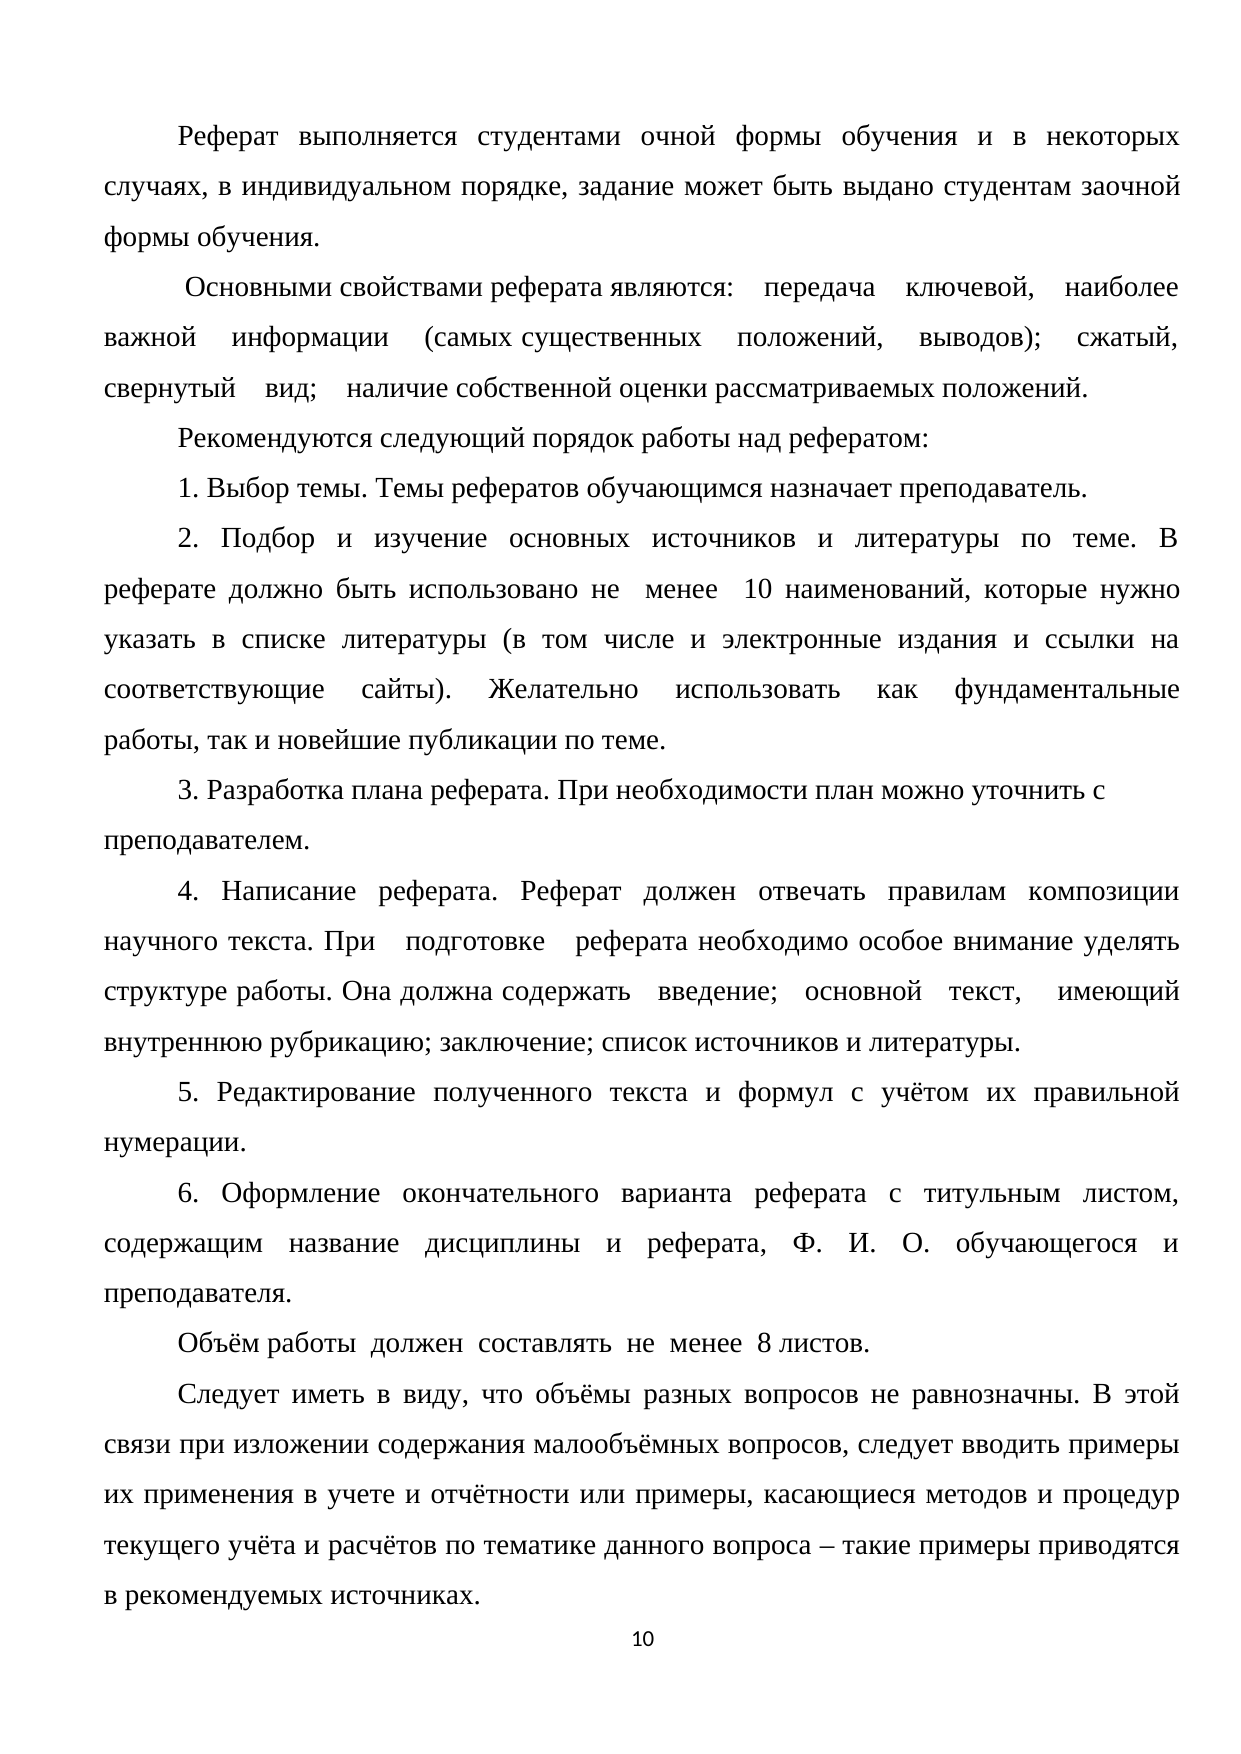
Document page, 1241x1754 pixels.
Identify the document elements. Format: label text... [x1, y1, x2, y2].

text 1. Выбор темы. Темы рефератов обучающимся назначает преподаватель. [103, 470, 1181, 504]
text преподавателем. [103, 822, 1181, 856]
text 3. Разработка плана реферата. При необходимости план можно уточнить с [103, 772, 1181, 806]
text Рекомендуются следующий порядок работы над рефератом: [103, 420, 1181, 453]
text 2. Подбор и изучение основных источников и литературы по теме. В реферате должно быть использовано не менее 10 наименований, которые нужно указать в списке литературы (в том числе и электронные издания и ссылки на соответствующие сайты). Желательно использовать как фундаментальные работы, так и новейшие публикации по теме. [103, 521, 1181, 755]
text Реферат выполняется студентами очной формы обучения и в некоторых случаях, в индивидуальном порядке, задание может быть выдано студентам заочной формы обучения. [103, 118, 1181, 252]
text Объём работы должен составлять не менее 8 листов. [103, 1326, 1181, 1359]
text Следует иметь в виду, что объёмы разных вопросов не равнозначны. В этой связи при изложении содержания малообъёмных вопросов, следует вводить примеры их применения в учете и отчётности или примеры, касающиеся методов и процедур текущего учёта и расчётов по тематике данного вопроса – такие примеры приводятся в рекомендуемых источниках. [103, 1376, 1181, 1611]
text 5. Редактирование полученного текста и формул с учётом их правильной нумерации. [103, 1074, 1181, 1158]
text Основными свойствами реферата являются: передача ключевой, наиболее важной информации (самых существенных положений, выводов); сжатый, свернутый вид; наличие собственной оценки рассматриваемых положений. [103, 269, 1181, 403]
text 4. Написание реферата. Реферат должен отвечать правилам композиции научного текста. При подготовке реферата необходимо особое внимание уделять структуре работы. Она должна содержать введение; основной текст, имеющий внутреннюю рубрикацию; заключение; список источников и литературы. [103, 873, 1181, 1057]
text 6. Оформление окончательного варианта реферата с титульным листом, содержащим название дисциплины и реферата, Ф. И. О. обучающегося и преподавателя. [103, 1175, 1181, 1309]
